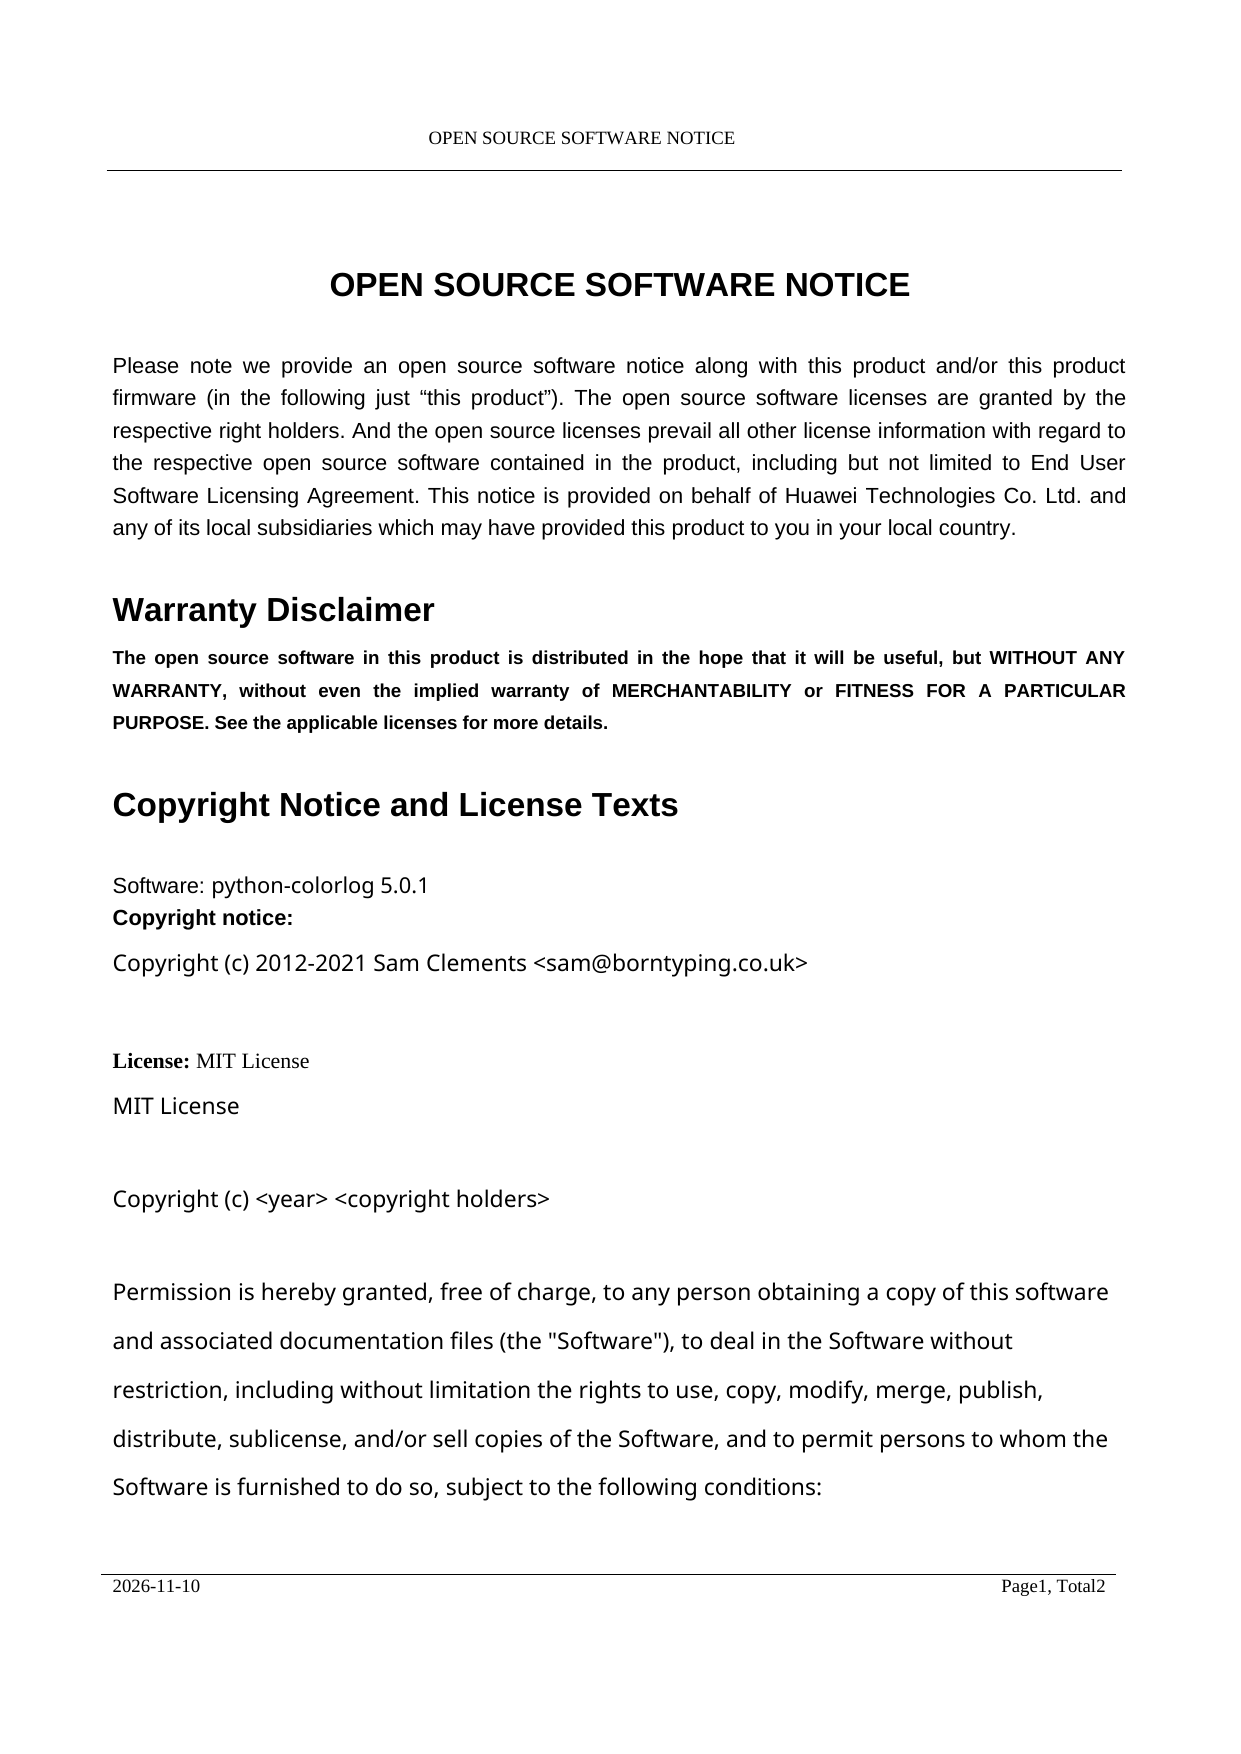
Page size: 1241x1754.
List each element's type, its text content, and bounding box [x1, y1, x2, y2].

text Warranty Disclaimer [112, 576, 1128, 641]
text Copyright (c) <year> <copyright holders> [112, 1182, 1128, 1215]
text Copyright (c) 2012-2021 Sam Clements <sam@borntyping.co.uk> [112, 947, 1128, 1028]
text Software: python-colorlog 5.0.1 [112, 869, 1128, 901]
text MIT License [112, 1089, 1128, 1122]
text Copyright Notice and License Texts [112, 771, 1128, 836]
text License: MIT License [112, 1044, 1128, 1077]
text The open source software in this product is distributed in the hope that it will be useful, but WITHOUT ANY WARRANTY, without even the implied warranty of MERCHANTABILITY or FITNESS FOR A PARTICULAR PURPOSE. See the applicable licenses for more details. [112, 641, 1128, 739]
text OPEN SOURCE SOFTWARE NOTICE [112, 251, 1128, 316]
text Please note we provide an open source software notice along with this product and/or this product firmware (in the following just “this product”). The open source software licenses are granted by the respective right holders. And the open source licenses prevail all other license information with regard to the respective open source software contained in the product, including but not limited to End User Software Licensing Agreement. This notice is provided on behalf of Huawei Technologies Co. Ltd. and any of its local subsidiaries which may have provided this product to you in your local country. [112, 349, 1128, 544]
text Copyright notice: [112, 901, 1128, 934]
text Permission is hereby granted, free of charge, to any person obtaining a copy of this software and associated documentation files (the "Software"), to deal in the Software without restriction, including without limitation the rights to use, copy, modify, merge, publish, distribute, sublicense, and/or sell copies of the Software, and to permit persons to whom the Software is furnished to do so, subject to the following conditions: [112, 1276, 1128, 1503]
